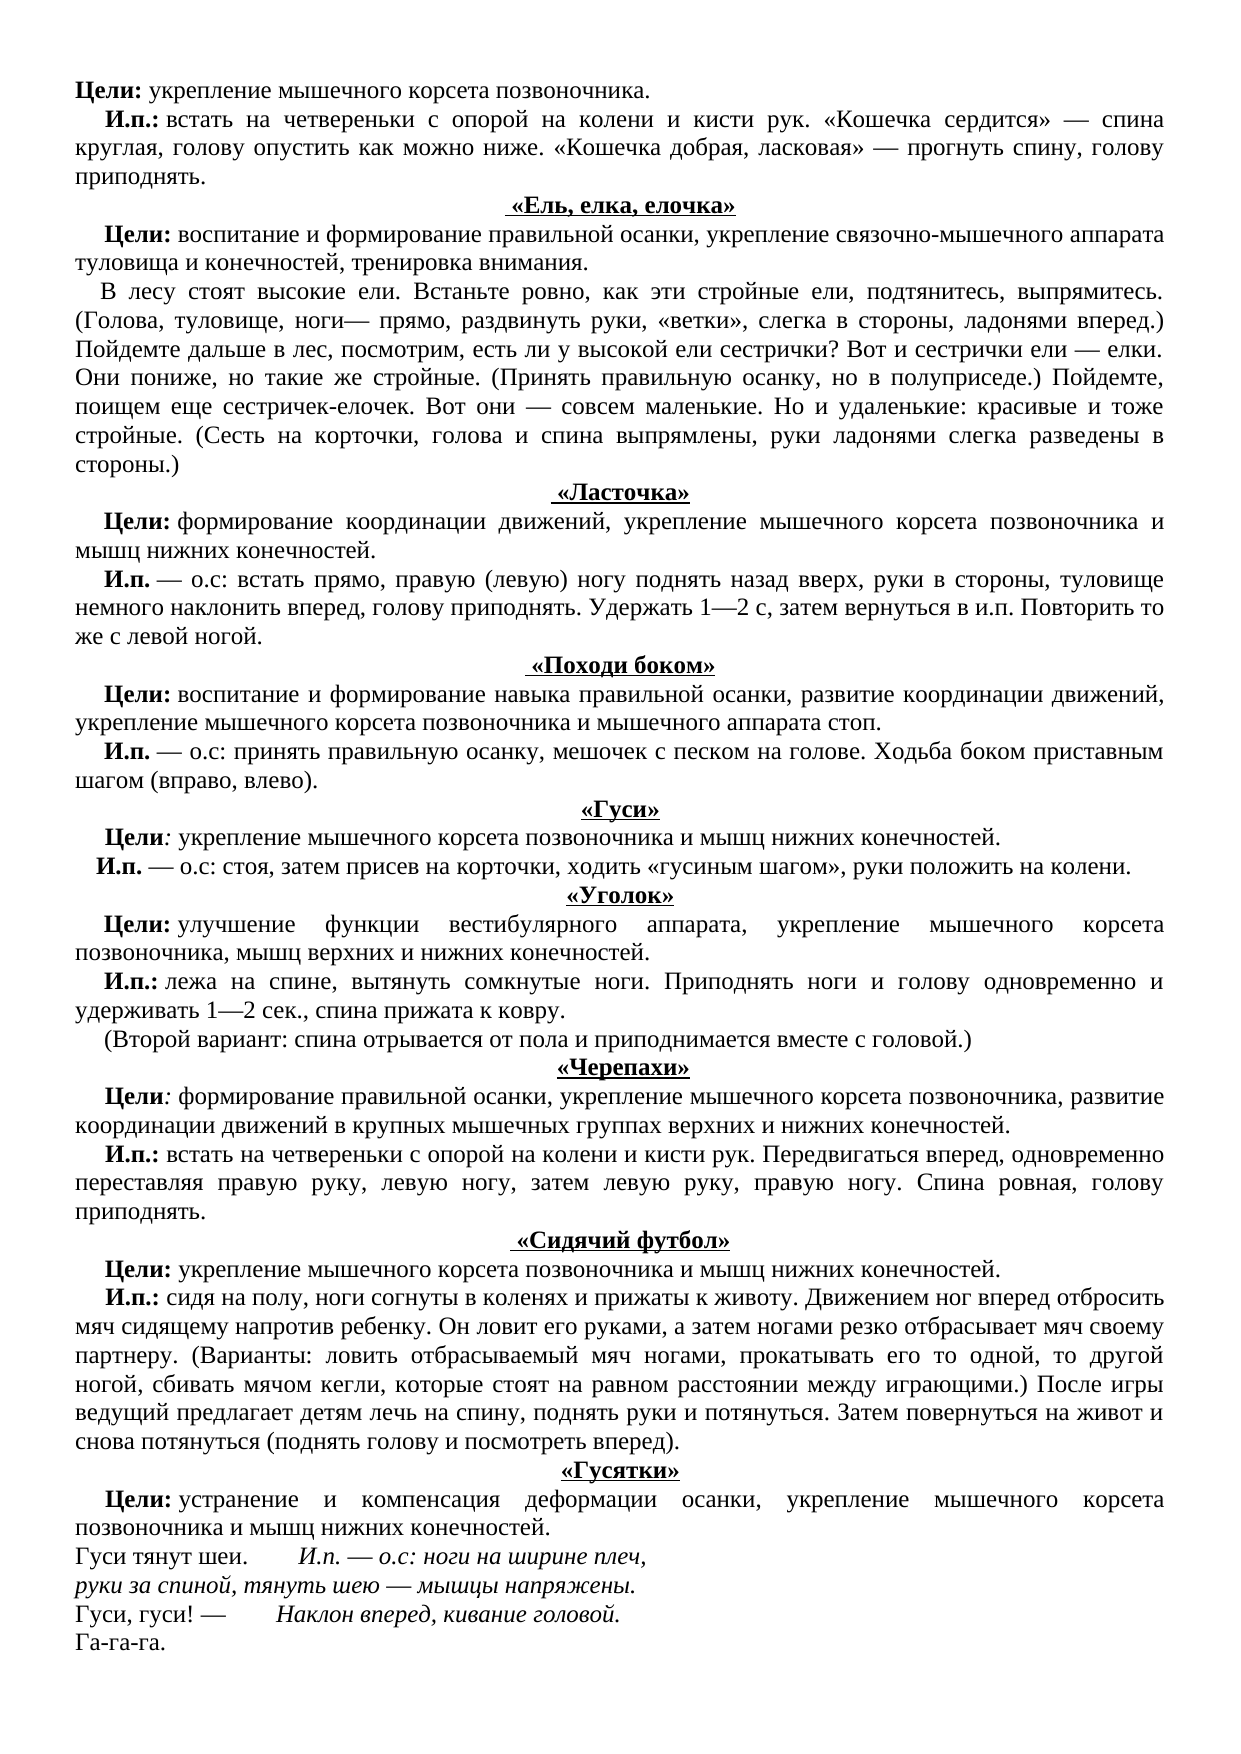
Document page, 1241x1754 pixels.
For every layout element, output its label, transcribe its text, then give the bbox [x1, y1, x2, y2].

text Цели: укрепление мышечного корсета позвоночника и мышц нижних конечностей. [75, 1254, 1165, 1282]
text Гуси тянут шеи. И.п. — о.с: ноги на ширине плеч, [75, 1541, 1165, 1570]
text И.п. — о.с: стоя, затем присев на корточки, ходить «гусиным шагом», руки положить на колени. [75, 851, 1165, 880]
text В лесу стоят высокие ели. Встаньте ровно, как эти стройные ели, подтянитесь, выпрямитесь. (Голова, туловище, ноги— прямо, раздвинуть руки, «ветки», слегка в стороны, ладонями вперед.) Пойдемте дальше в лес, посмотрим, есть ли у высокой ели сестрички? Вот и сестрички ели — елки. Они пониже, но такие же стройные. (Принять правильную осанку, но в полуприседе.) Пойдемте, поищем еще сестричек-елочек. Вот они — совсем маленькие. Но и удаленькие: красивые и тоже стройные. (Сесть на корточки, голова и спина выпрямлены, руки ладонями слегка разведены в стороны.) [75, 276, 1165, 477]
text И.п.: сидя на полу, ноги согнуты в коленях и прижаты к животу. Движением ног вперед отбросить мяч сидящему напротив ребенку. Он ловит его руками, а затем ногами резко отбрасывает мяч своему партнеру. (Варианты: ловить отбрасываемый мяч ногами, прокатывать его то одной, то другой ногой, сбивать мячом кегли, которые стоят на равном расстоянии между играющими.) После игры ведущий предлагает детям лечь на спину, поднять руки и потянуться. Затем повернуться на живот и снова потянуться (поднять голову и посмотреть вперед). [75, 1282, 1165, 1455]
text Цели: формирование координации движений, укрепление мышечного корсета позвоночника и мышц нижних конечностей. [75, 506, 1165, 564]
text (Второй вариант: спина отрывается от пола и приподнимается вместе с головой.) [75, 1024, 1165, 1052]
text Гуси, гуси! — Наклон вперед, кивание головой. [75, 1599, 1165, 1627]
text «Черепахи» [75, 1052, 1165, 1081]
text «Гусятки» [75, 1455, 1165, 1484]
text руки за спиной, тянуть шею — мышцы напряжены. [75, 1570, 1165, 1599]
text Цели: устранение и компенсация деформации осанки, укрепление мышечного корсета позвоночника и мышц нижних конечностей. [75, 1484, 1165, 1541]
text И.п. — о.с: встать прямо, правую (левую) ногу поднять назад вверх, руки в стороны, туловище немного наклонить вперед, голову приподнять. Удержать 1—2 с, затем вернуться в и.п. Повторить то же с левой ногой. [75, 564, 1165, 650]
text И.п.: лежа на спине, вытянуть сомкнутые ноги. Приподнять ноги и голову одновременно и удерживать 1—2 сек., спина прижата к ковру. [75, 966, 1165, 1024]
text Цели: улучшение функции вестибулярного аппарата, укрепление мышечного корсета позвоночника, мышц верхних и нижних конечностей. [75, 909, 1165, 966]
text «Гуси» [75, 794, 1165, 822]
text «Сидячий футбол» [75, 1225, 1165, 1254]
text Цели: воспитание и формирование правильной осанки, укрепление связочно-мышечного аппарата туловища и конечностей, тренировка внимания. [75, 219, 1165, 276]
text «Ласточка» [75, 477, 1165, 506]
text И.п. — о.с: принять правильную осанку, мешочек с песком на голове. Ходьба боком приставным шагом (вправо, влево). [75, 736, 1165, 794]
text Га-га-га. [75, 1627, 1165, 1656]
text И.п.: встать на четвереньки с опорой на колени и кисти рук. Передвигаться вперед, одновременно переставляя правую руку, левую ногу, затем левую руку, правую ногу. Спина ровная, голову приподнять. [75, 1139, 1165, 1225]
text Цели: укрепление мышечного корсета позвоночника и мышц нижних конечностей. [75, 822, 1165, 851]
text «Походи боком» [75, 650, 1165, 679]
text Цели: формирование правильной осанки, укрепление мышечного корсета позвоночника, развитие координации движений в крупных мышечных группах верхних и нижних конечностей. [75, 1081, 1165, 1139]
text «Ель, елка, елочка» [75, 190, 1165, 219]
text И.п.: встать на четвереньки с опорой на колени и кисти рук. «Кошечка сердится» — спина круглая, голову опустить как можно ниже. «Кошечка добрая, ласковая» — прогнуть спину, голову приподнять. [75, 104, 1165, 190]
text Цели: укрепление мышечного корсета позвоночника. [75, 75, 1165, 104]
text «Уголок» [75, 880, 1165, 909]
text Цели: воспитание и формирование навыка правильной осанки, развитие координации движений, укрепление мышечного корсета позвоночника и мышечного аппарата стоп. [75, 679, 1165, 736]
